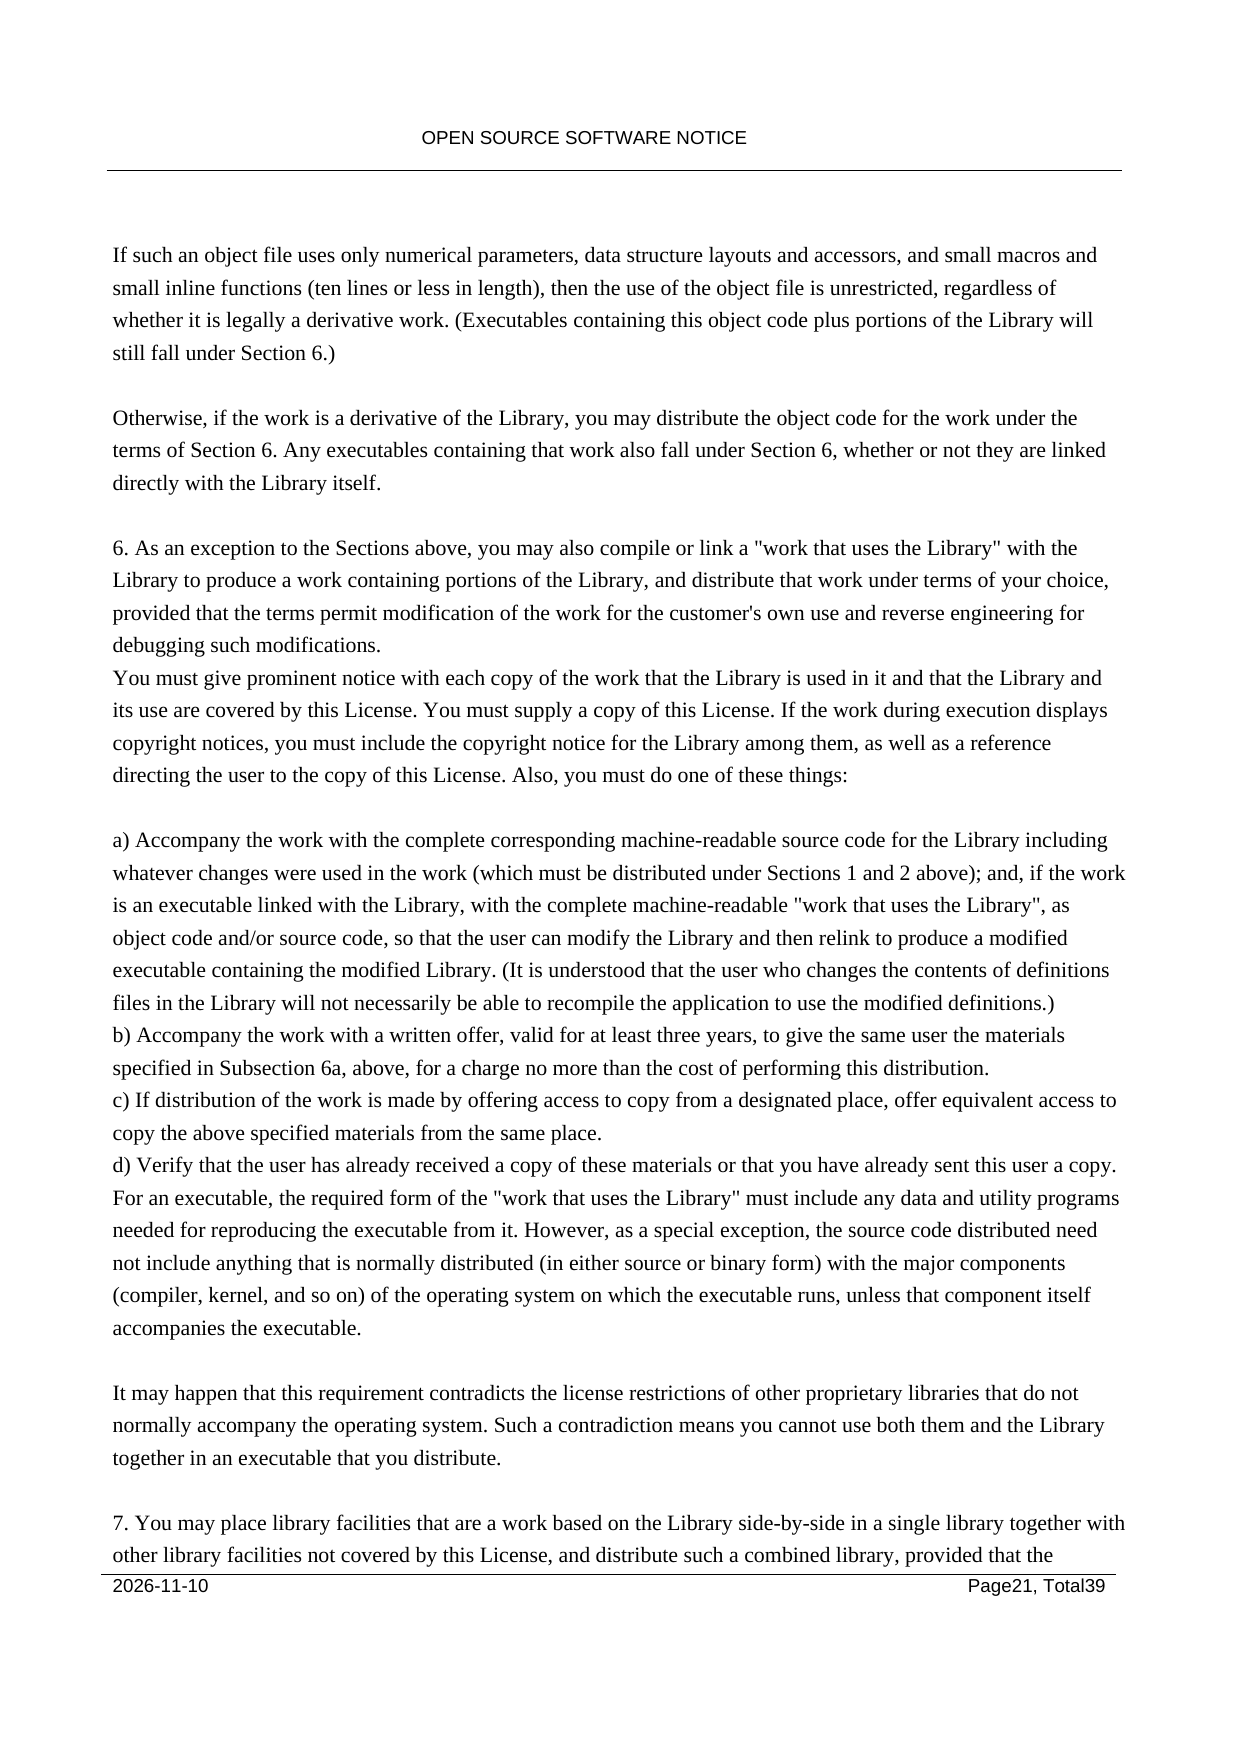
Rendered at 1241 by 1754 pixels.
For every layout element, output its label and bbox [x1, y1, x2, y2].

text [112, 206, 1128, 1571]
